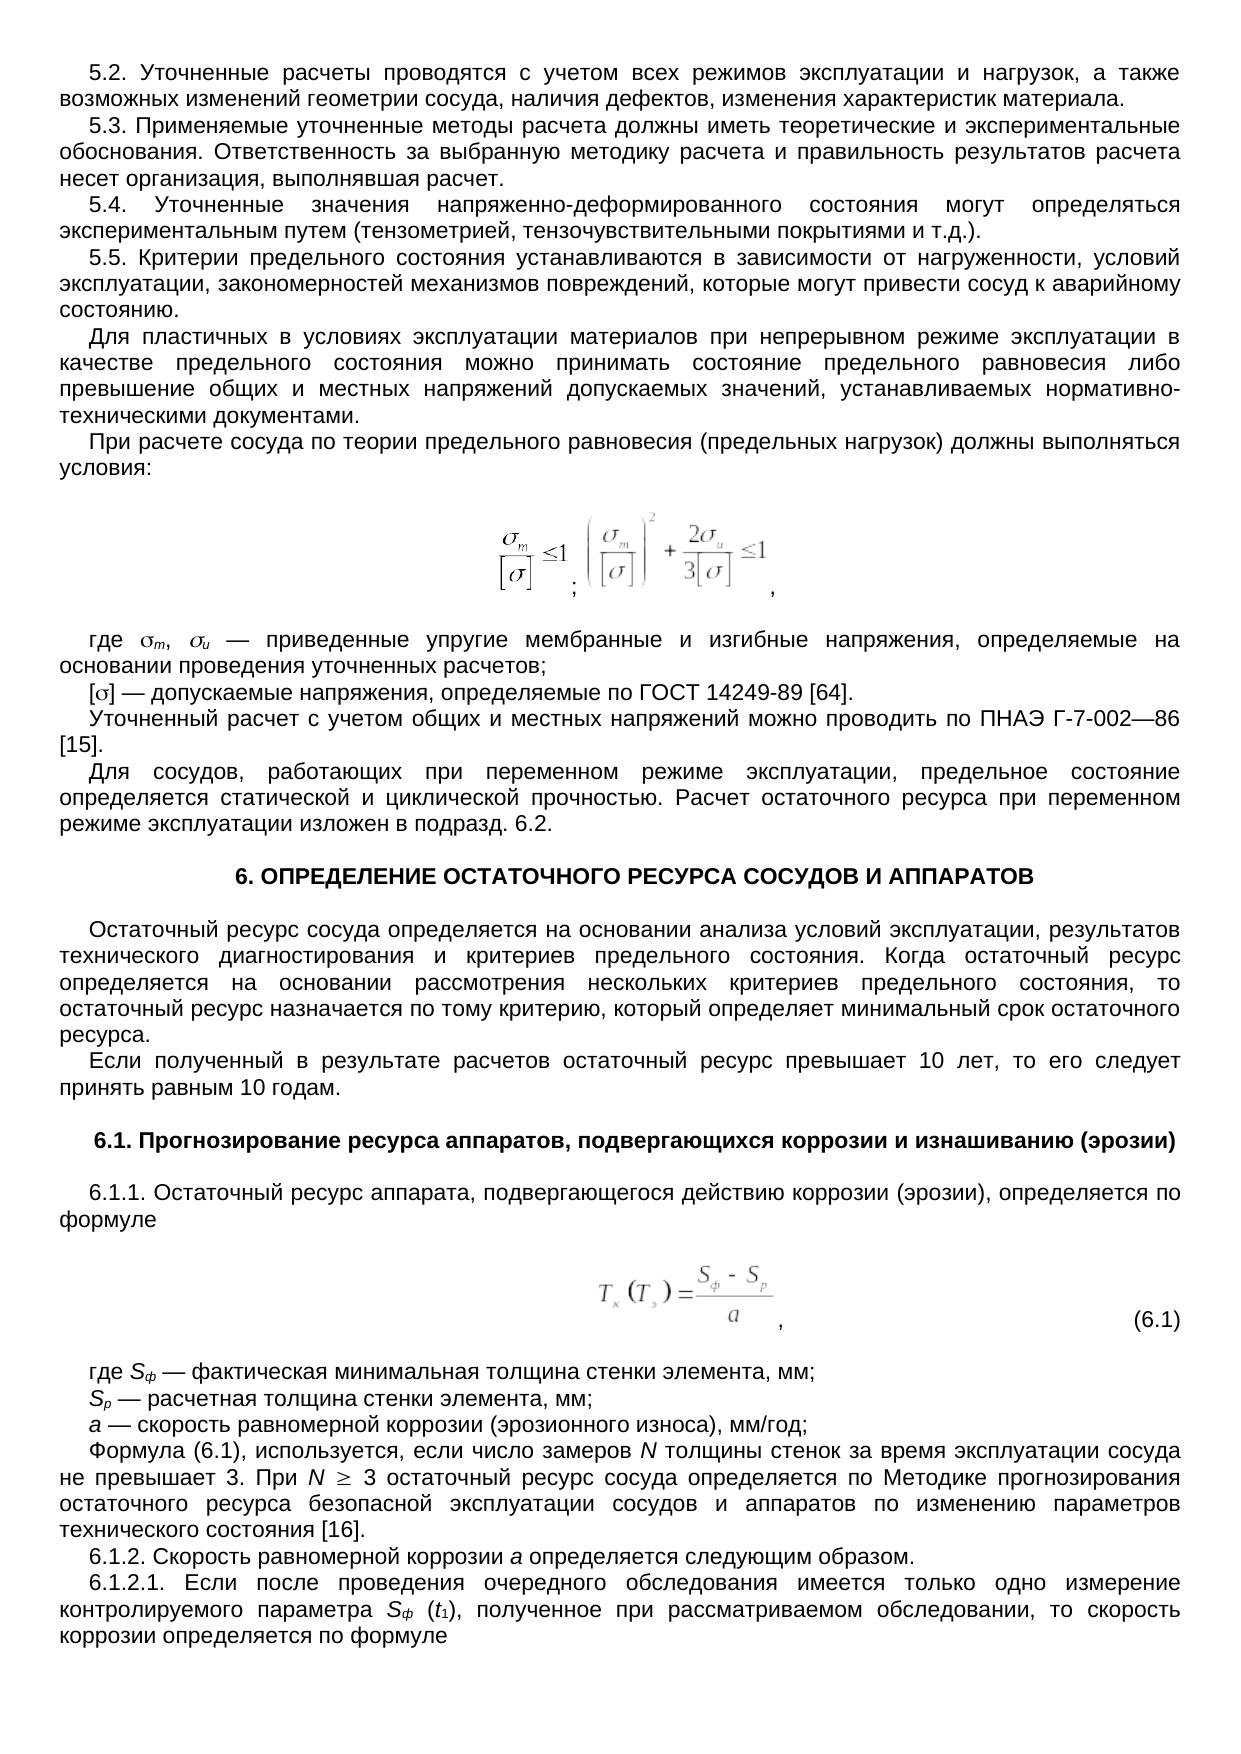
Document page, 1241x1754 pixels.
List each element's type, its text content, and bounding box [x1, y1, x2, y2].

text Уточненный расчет с учетом общих и местных напряжений можно проводить по ПНАЭ Г-7-002—86 [15]. [59, 705, 1181, 758]
text 6.1. Прогнозирование ресурса аппаратов, подвергающихся коррозии и изнашиванию (эрозии) [59, 1127, 1181, 1153]
text 5.2. Уточненные расчеты проводятся с учетом всех режимов эксплуатации и нагрузок, а также возможных изменений геометрии сосуда, наличия дефектов, изменения характеристик материала. [59, 59, 1181, 112]
text 6.1.1. Остаточный ресурс аппарата, подвергающегося действию коррозии (эрозии), определяется по формуле [59, 1179, 1181, 1232]
text где Sф — фактическая минимальная толщина стенки элемента, мм; [59, 1358, 1181, 1385]
text Если полученный в результате расчетов остаточный ресурс превышает 10 лет, то его следует принять равным 10 годам. [59, 1047, 1181, 1100]
text Для пластичных в условиях эксплуатации материалов при непрерывном режиме эксплуатации в качестве предельного состояния можно принимать состояние предельного равновесия либо превышение общих и местных напряжений допускаемых значений, устанавливаемых нормативно-техническими документами. [59, 323, 1181, 428]
text При расчете сосуда по теории предельного равновесия (предельных нагрузок) должны выполняться условия: [59, 428, 1181, 481]
text Формула (6.1), используется, если число замеров N толщины стенок за время эксплуатации сосуда не превышает 3. При N 3 остаточный ресурс сосуда определяется по Методике прогнозирования остаточного ресурса безопасной эксплуатации сосудов и аппаратов по изменению параметров технического состояния [16]. [59, 1437, 1181, 1543]
text [] — допускаемые напряжения, определяемые по ГОСТ 14249-89 [64]. [59, 678, 1181, 705]
text Остаточный ресурс сосуда определяется на основании анализа условий эксплуатации, результатов технического диагностирования и критериев предельного состояния. Когда остаточный ресурс определяется на основании рассмотрения нескольких критериев предельного состояния, то остаточный ресурс назначается по тому критерию, который определяет минимальный срок остаточного ресурса. [59, 916, 1181, 1047]
text а — скорость равномерной коррозии (эрозионного износа), мм/год; [59, 1411, 1181, 1437]
text Sр — расчетная толщина стенки элемента, мм; [59, 1385, 1181, 1411]
text 5.4. Уточненные значения напряженно-деформированного состояния могут определяться экспериментальным путем (тензометрией, тензочувствительными покрытиями и т.д.). [59, 191, 1181, 243]
text 6.1.2. Скорость равномерной коррозии а определяется следующим образом. [59, 1543, 1181, 1569]
text где т, и — приведенные упругие мембранные и изгибные напряжения, определяемые на основании проведения уточненных расчетов; [59, 626, 1181, 678]
text 6. ОПРЕДЕЛЕНИЕ ОСТАТОЧНОГО РЕСУРСА СОСУДОВ И АППАРАТОВ [59, 863, 1181, 889]
text 5.3. Применяемые уточненные методы расчета должны иметь теоретические и экспериментальные обоснования. Ответственность за выбранную методику расчета и правильность результатов расчета несет организация, выполнявшая расчет. [59, 112, 1181, 191]
text 6.1.2.1. Если после проведения очередного обследования имеется только одно измерение контролируемого параметра Sф (t1), полученное при рассматриваемом обследовании, то скорость коррозии определяется по формуле [59, 1569, 1181, 1648]
text , (6.1) [59, 1258, 1181, 1332]
text ; , [59, 507, 1181, 599]
text 5.5. Критерии предельного состояния устанавливаются в зависимости от нагруженности, условий эксплуатации, закономерностей механизмов повреждений, которые могут привести сосуд к аварийному состоянию. [59, 243, 1181, 323]
text Для сосудов, работающих при переменном режиме эксплуатации, предельное состояние определяется статической и циклической прочностью. Расчет остаточного ресурса при переменном режиме эксплуатации изложен в подразд. 6.2. [59, 758, 1181, 837]
